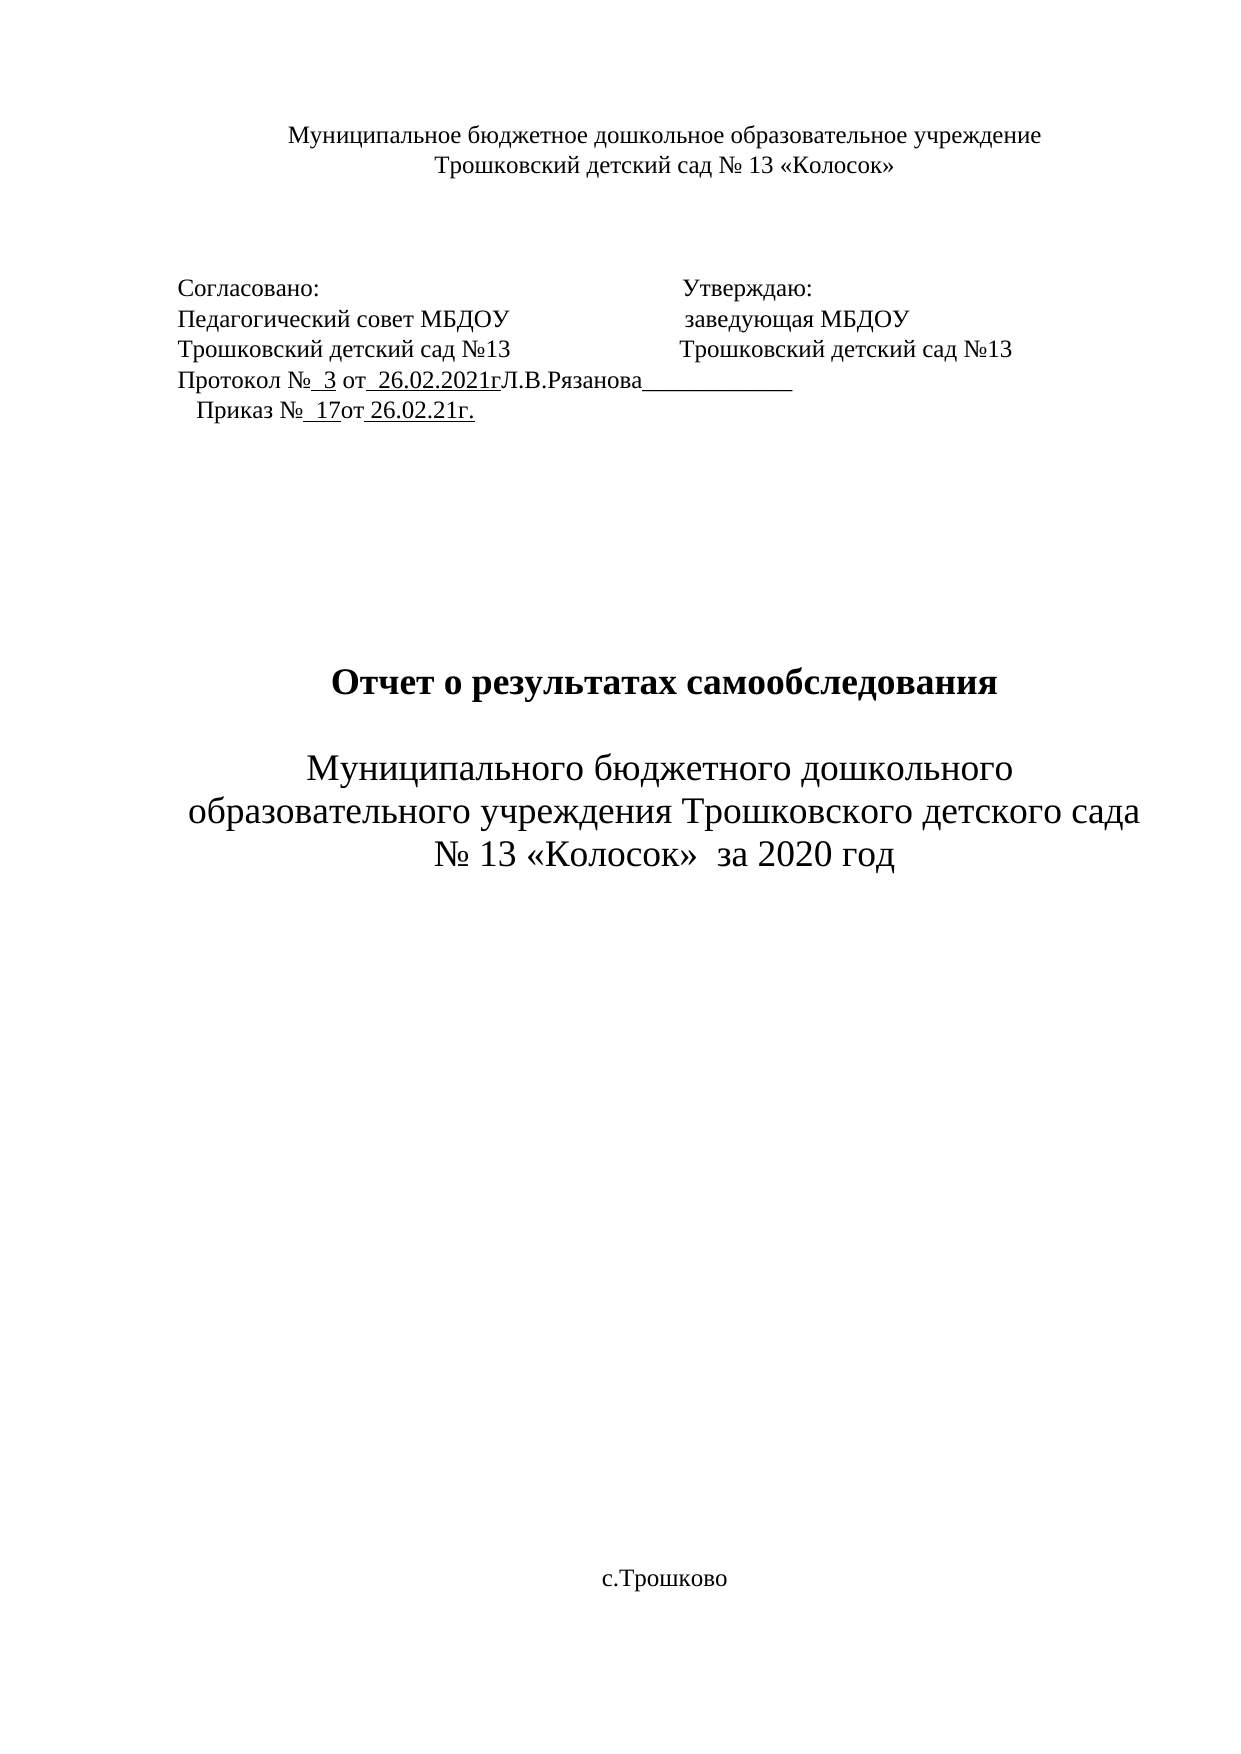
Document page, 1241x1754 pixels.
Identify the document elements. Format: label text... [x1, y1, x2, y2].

text Протокол № 3 от 26.02.2021гЛ.В.Рязанова____________ [177, 363, 1152, 394]
text Муниципальное бюджетное дошкольное образовательное учреждение [177, 118, 1152, 149]
text Согласовано: Утверждаю: [177, 271, 1152, 302]
text Трошковский детский сад №13 Трошковский детский сад №13 [177, 332, 1152, 363]
text Трошковский детский сад № 13 «Колосок» [177, 149, 1152, 179]
text Педагогический совет МБДОУ заведующая МБДОУ [177, 302, 1152, 332]
text Муниципального бюджетного дошкольного [177, 702, 1152, 788]
text Отчет о результатах самообследования [177, 659, 1152, 702]
text образовательного учреждения Трошковского детского сада № 13 «Колосок» за 2020 год [177, 788, 1152, 875]
text Приказ № 17от 26.02.21г. [177, 394, 1152, 424]
text с.Трошково [177, 1561, 1152, 1592]
